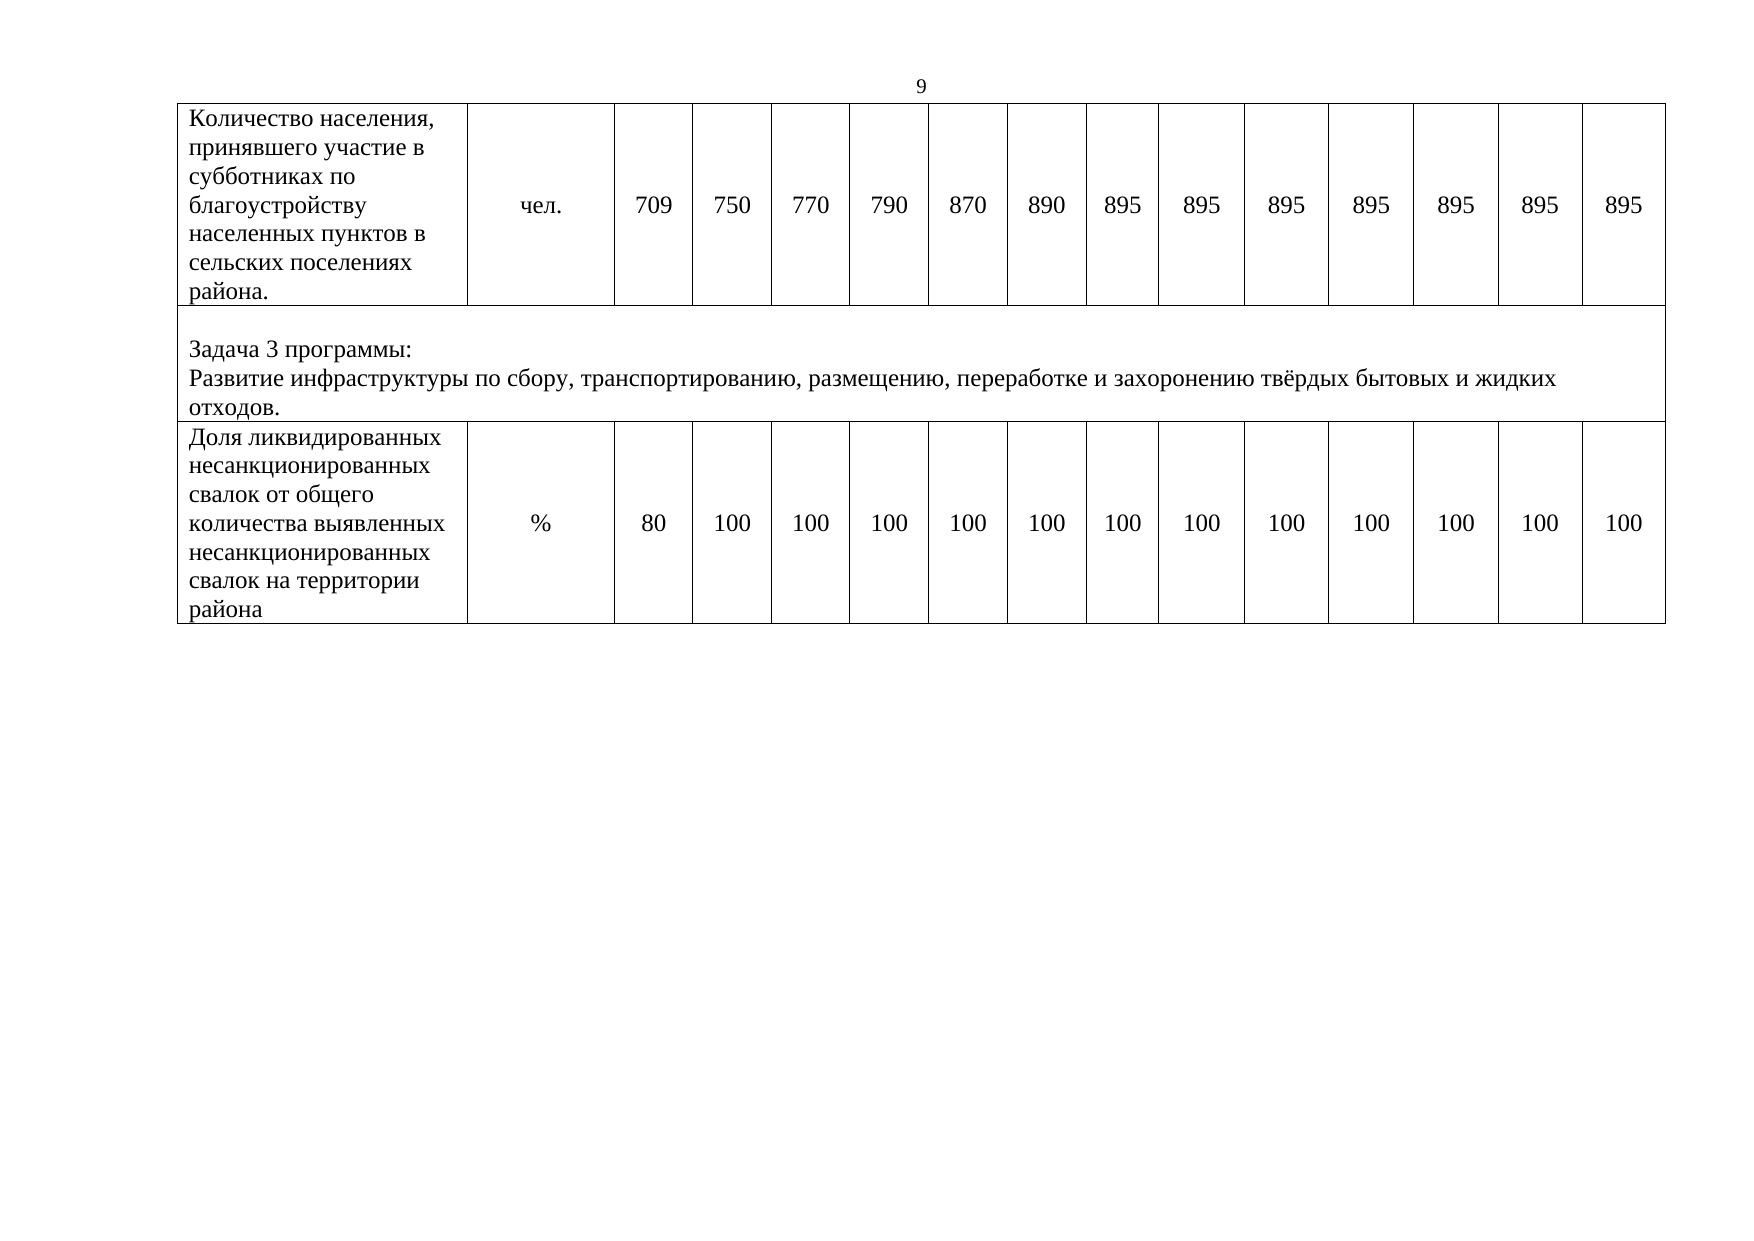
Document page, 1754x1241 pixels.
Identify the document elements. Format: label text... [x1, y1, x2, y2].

table_cell Доля ликвидированных несанкционированных свалок от общего количества выявленных несанкционированных свалок на территории района [178, 422, 467, 623]
table_cell 895 [1414, 104, 1498, 305]
table_cell 100 [929, 422, 1007, 623]
table_cell 709 [615, 104, 692, 305]
table_cell 100 [1008, 422, 1086, 623]
table_cell 100 [1583, 422, 1665, 623]
table_cell 870 [929, 104, 1007, 305]
table_cell 895 [1329, 104, 1413, 305]
table_cell чел. [468, 104, 614, 305]
table_cell 895 [1499, 104, 1582, 305]
table_cell 895 [1583, 104, 1665, 305]
table_cell 100 [1414, 422, 1498, 623]
table_cell % [468, 422, 614, 623]
table_cell 750 [693, 104, 771, 305]
table_cell 100 [1159, 422, 1244, 623]
table_cell 895 [1245, 104, 1328, 305]
table_cell 100 [772, 422, 849, 623]
table_cell 770 [772, 104, 849, 305]
table_cell Количество населения, принявшего участие в субботниках по благоустройству населенных пунктов в сельских поселениях района. [178, 104, 467, 305]
table_cell 100 [693, 422, 771, 623]
table_cell 895 [1087, 104, 1158, 305]
table_cell 100 [850, 422, 928, 623]
table_cell 890 [1008, 104, 1086, 305]
table_cell 80 [615, 422, 692, 623]
table_cell 100 [1087, 422, 1158, 623]
table_cell 895 [1159, 104, 1244, 305]
table_cell 100 [1329, 422, 1413, 623]
table_cell 100 [1499, 422, 1582, 623]
table_cell Задача 3 программы: Развитие инфраструктуры по сбору, транспортированию, размещению, переработке и захоронению твёрдых бытовых и жидких отходов. [178, 306, 1665, 421]
table_cell 100 [1245, 422, 1328, 623]
table_cell 790 [850, 104, 928, 305]
